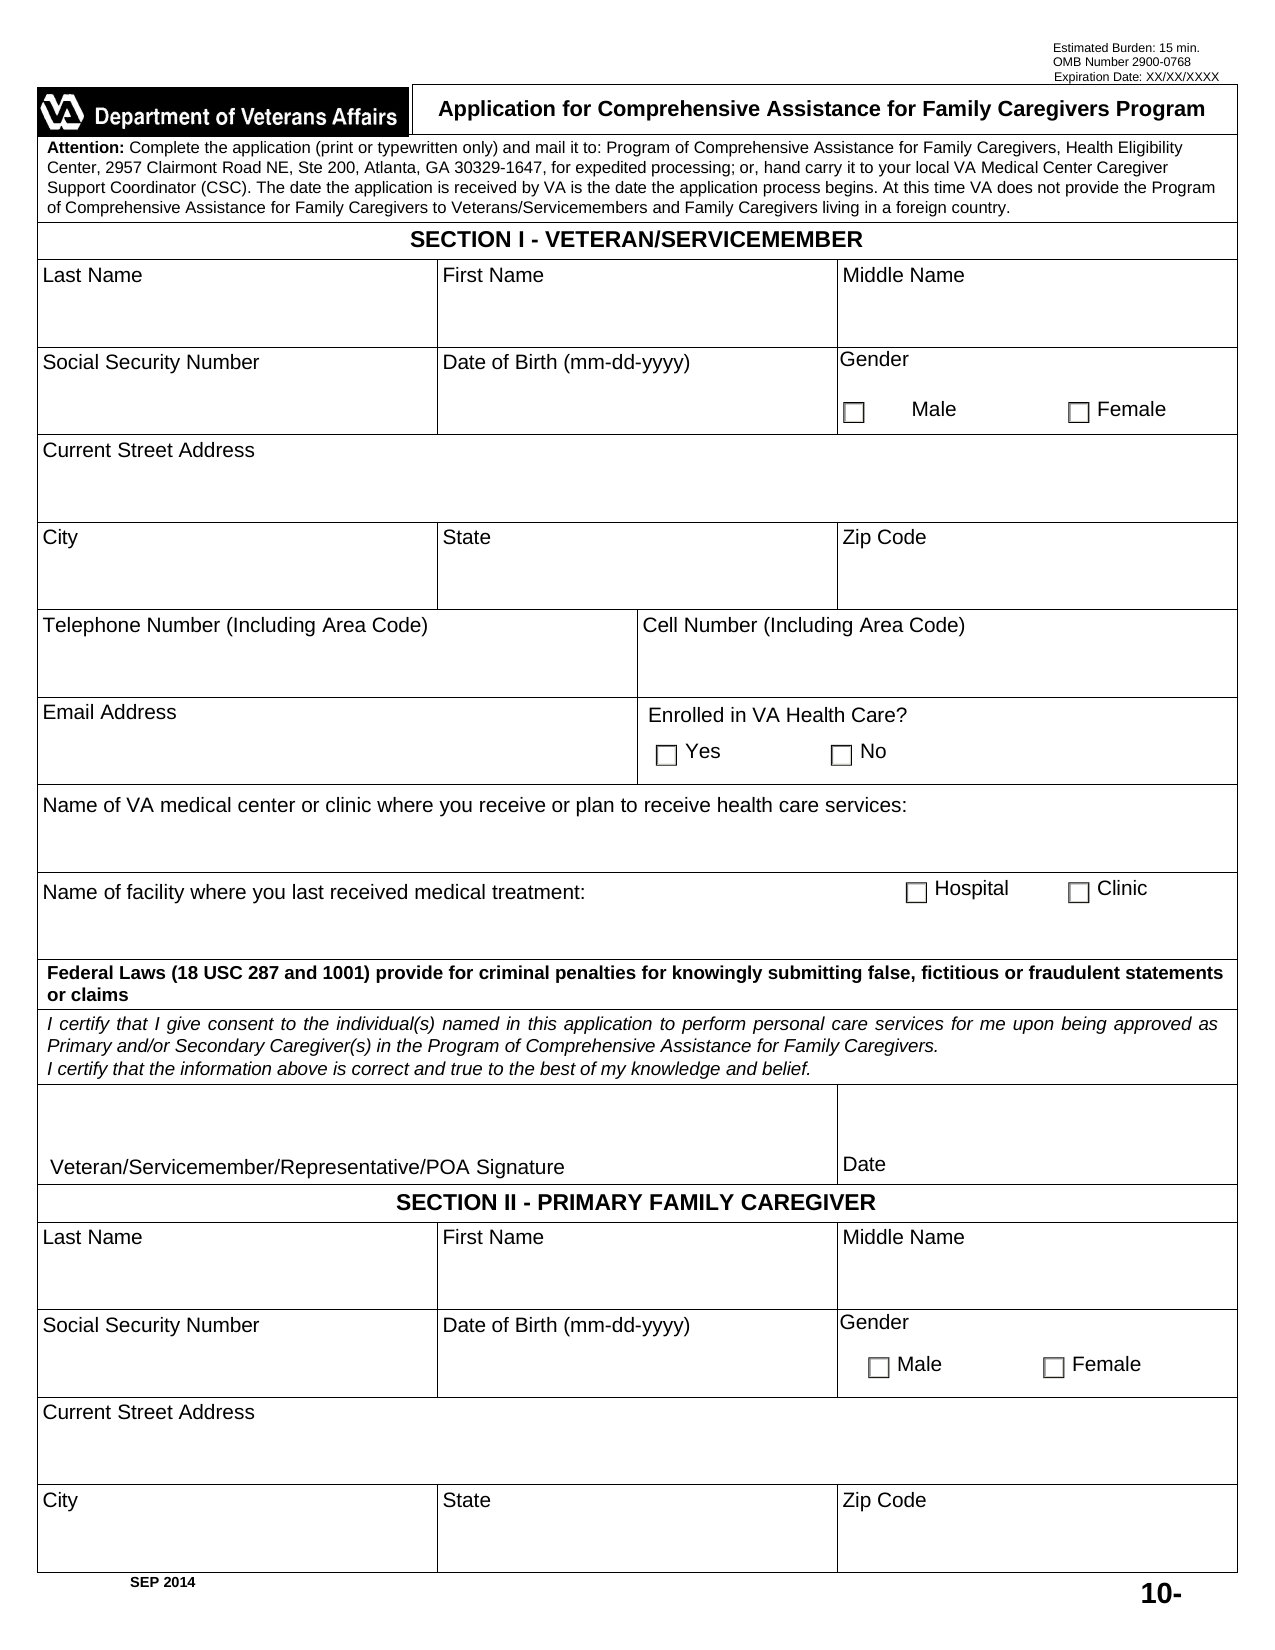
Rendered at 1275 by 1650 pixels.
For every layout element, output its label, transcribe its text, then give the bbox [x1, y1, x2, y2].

table_cell First Name [438, 260, 837, 347]
table_cell Veteran/Servicemember/Representative/POA Signature [38, 1085, 837, 1184]
table_cell Federal Laws (18 USC 287 and 1001) provide for criminal penalties for knowingly submitting false, fictitious or fraudulent statements or claims [38, 960, 1237, 1009]
table_cell Social Security Number [38, 348, 437, 434]
table_cell Middle Name [838, 260, 1237, 347]
table_cell Last Name [38, 260, 437, 347]
table_cell Zip Code [838, 1485, 1237, 1572]
table_header [37, 84, 412, 134]
subtitle 10-10CG [1140, 1576, 1248, 1609]
table_cell Name of facility where you last received medical treatment: Hospital Clinic [38, 873, 1237, 959]
text Expiration Date: XX/XX/XXXX [27, 70, 1219, 84]
table_cell First Name [438, 1223, 837, 1309]
table_cell Telephone Number (Including Area Code) [38, 610, 637, 697]
table_cell Email Address [38, 698, 637, 784]
table_cell Enrolled in VA Health Care? Yes No [638, 698, 1237, 784]
table_cell Current Street Address [38, 435, 1237, 522]
table_cell SECTION I - VETERAN/SERVICEMEMBER [38, 223, 1237, 259]
table_cell Date of Birth (mm-dd-yyyy) [438, 348, 837, 434]
table_cell I certify that I give consent to the individual(s) named in this application to perform personal care services for me upon being approved as Primary and/or Secondary Caregiver(s) in the Program of Comprehensive Assistance for Family Caregivers. I certify that the information above is correct and true to the best of my knowledge and belief. [38, 1010, 1237, 1084]
table_cell City [38, 523, 437, 609]
table_cell State [438, 523, 837, 609]
table_cell Social Security Number [38, 1310, 437, 1397]
text SEP 2014 [130, 1574, 248, 1591]
table_cell Gender Male Female [838, 348, 1237, 434]
table_header Application for Comprehensive Assistance for Family Caregivers Program [413, 85, 1237, 134]
table_cell City [38, 1485, 437, 1572]
table_cell Gender Male Female [838, 1310, 1237, 1397]
table_cell Date of Birth (mm-dd-yyyy) [438, 1310, 837, 1397]
table_cell Middle Name [838, 1223, 1237, 1309]
table_cell Current Street Address [38, 1398, 1237, 1484]
table_cell Last Name [38, 1223, 437, 1309]
table_cell State [438, 1485, 837, 1572]
text Estimated Burden: 15 min. OMB Number 2900-0768 [1053, 40, 1201, 69]
table_cell Cell Number (Including Area Code) [638, 610, 1237, 697]
table_cell Date [838, 1085, 1237, 1184]
table_cell SECTION II - PRIMARY FAMILY CAREGIVER [38, 1185, 1237, 1222]
table_cell Zip Code [838, 523, 1237, 609]
table_cell Name of VA medical center or clinic where you receive or plan to receive health care services: [38, 785, 1237, 872]
table_cell Attention: Complete the application (print or typewritten only) and mail it to: Program of Comprehensive Assistance for Family Caregivers, Health Eligibility Center, 2957 Clairmont Road NE, Ste 200, Atlanta, GA 30329-1647, for expedited processing; or, hand carry it to your local VA Medical Center Caregiver Support Coordinator (CSC). The date the application is received by VA is the date the application process begins. At this time VA does not provide the Program of Comprehensive Assistance for Family Caregivers to Veterans/Servicemembers and Family Caregivers living in a foreign country. [38, 135, 1237, 222]
